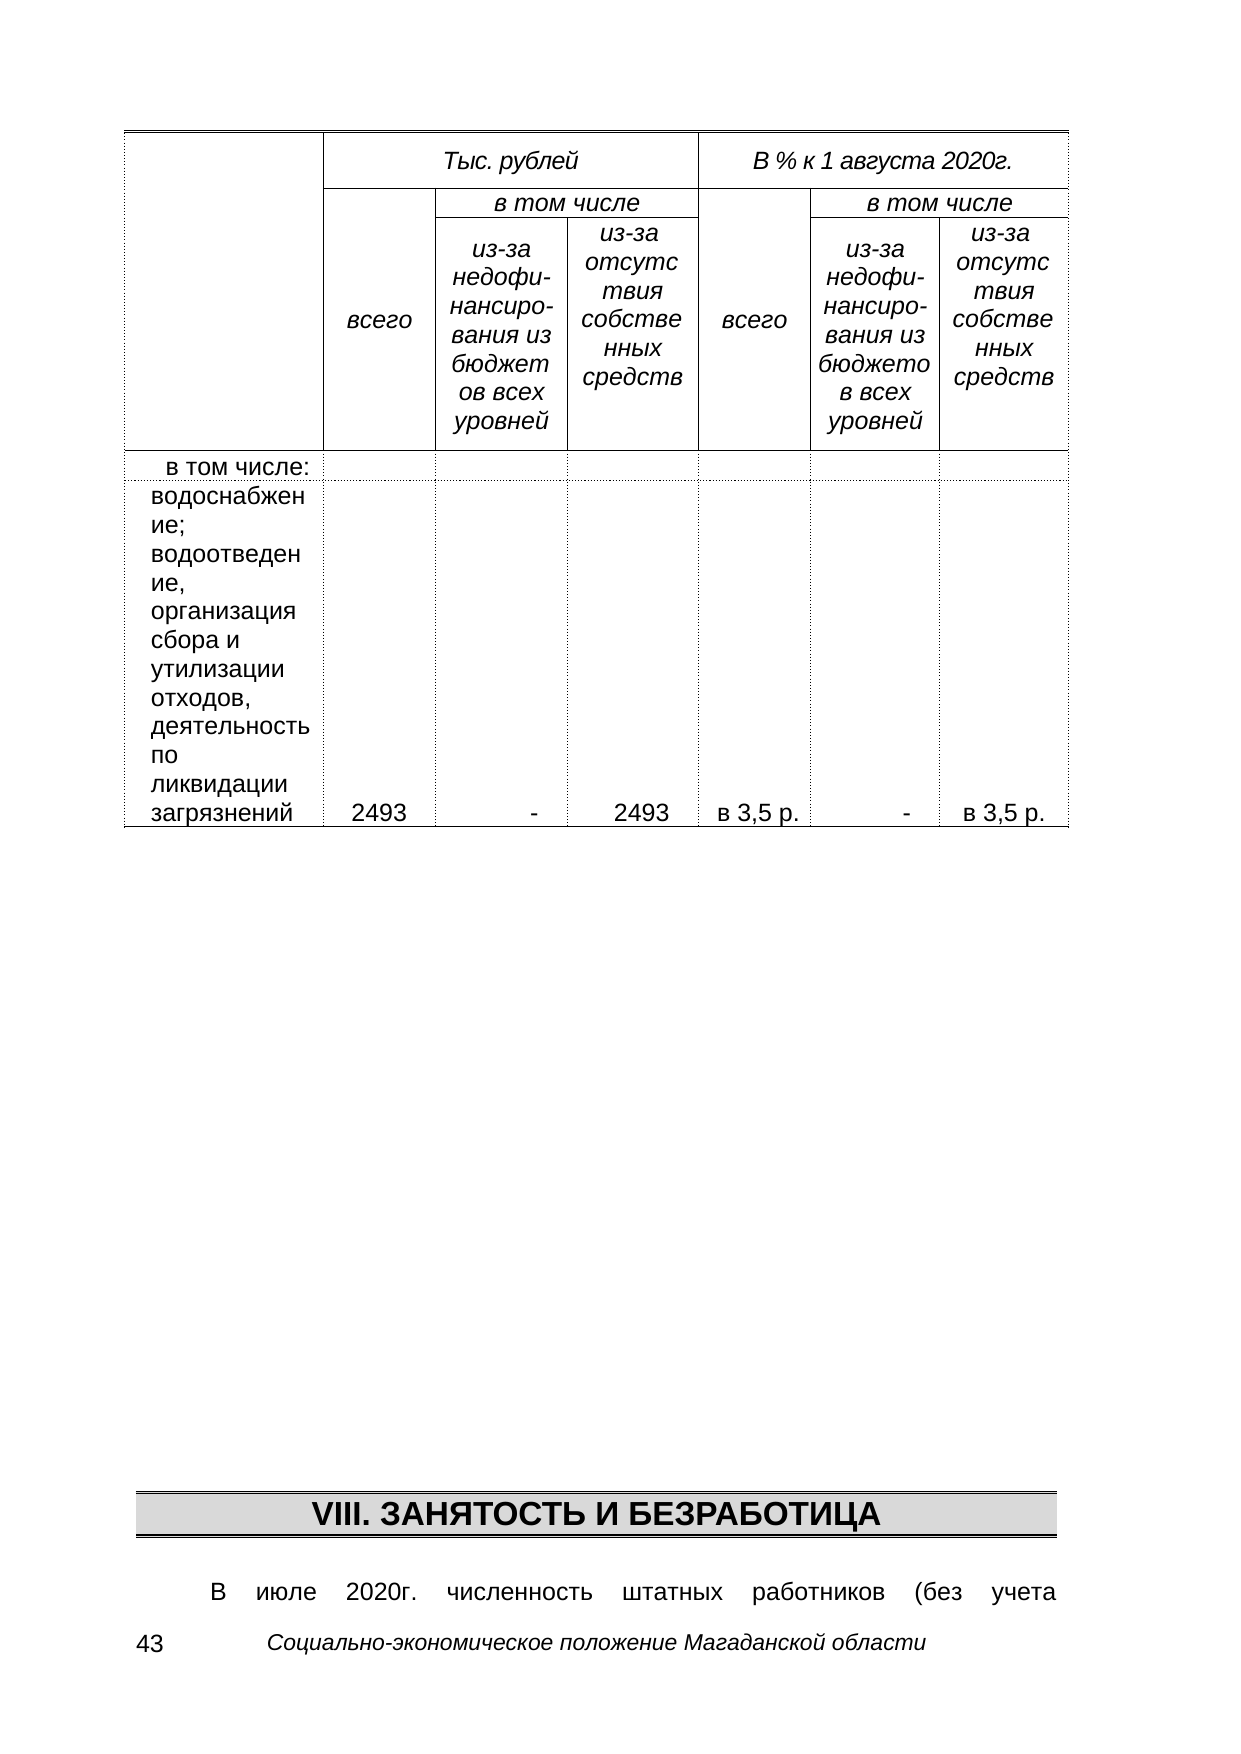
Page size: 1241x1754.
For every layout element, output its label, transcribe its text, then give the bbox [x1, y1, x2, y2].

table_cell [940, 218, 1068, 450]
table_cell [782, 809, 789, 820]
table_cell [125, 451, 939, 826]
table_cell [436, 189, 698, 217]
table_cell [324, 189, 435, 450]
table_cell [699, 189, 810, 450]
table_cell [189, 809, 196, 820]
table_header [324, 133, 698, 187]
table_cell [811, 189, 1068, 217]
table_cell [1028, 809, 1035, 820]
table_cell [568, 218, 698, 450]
subtitle VIII. ЗАНЯТОСТЬ И БЕЗРАБОТИЦА [136, 1494, 1057, 1534]
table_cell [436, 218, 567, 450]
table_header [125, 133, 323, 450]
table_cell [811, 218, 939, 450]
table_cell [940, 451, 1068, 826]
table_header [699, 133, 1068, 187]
